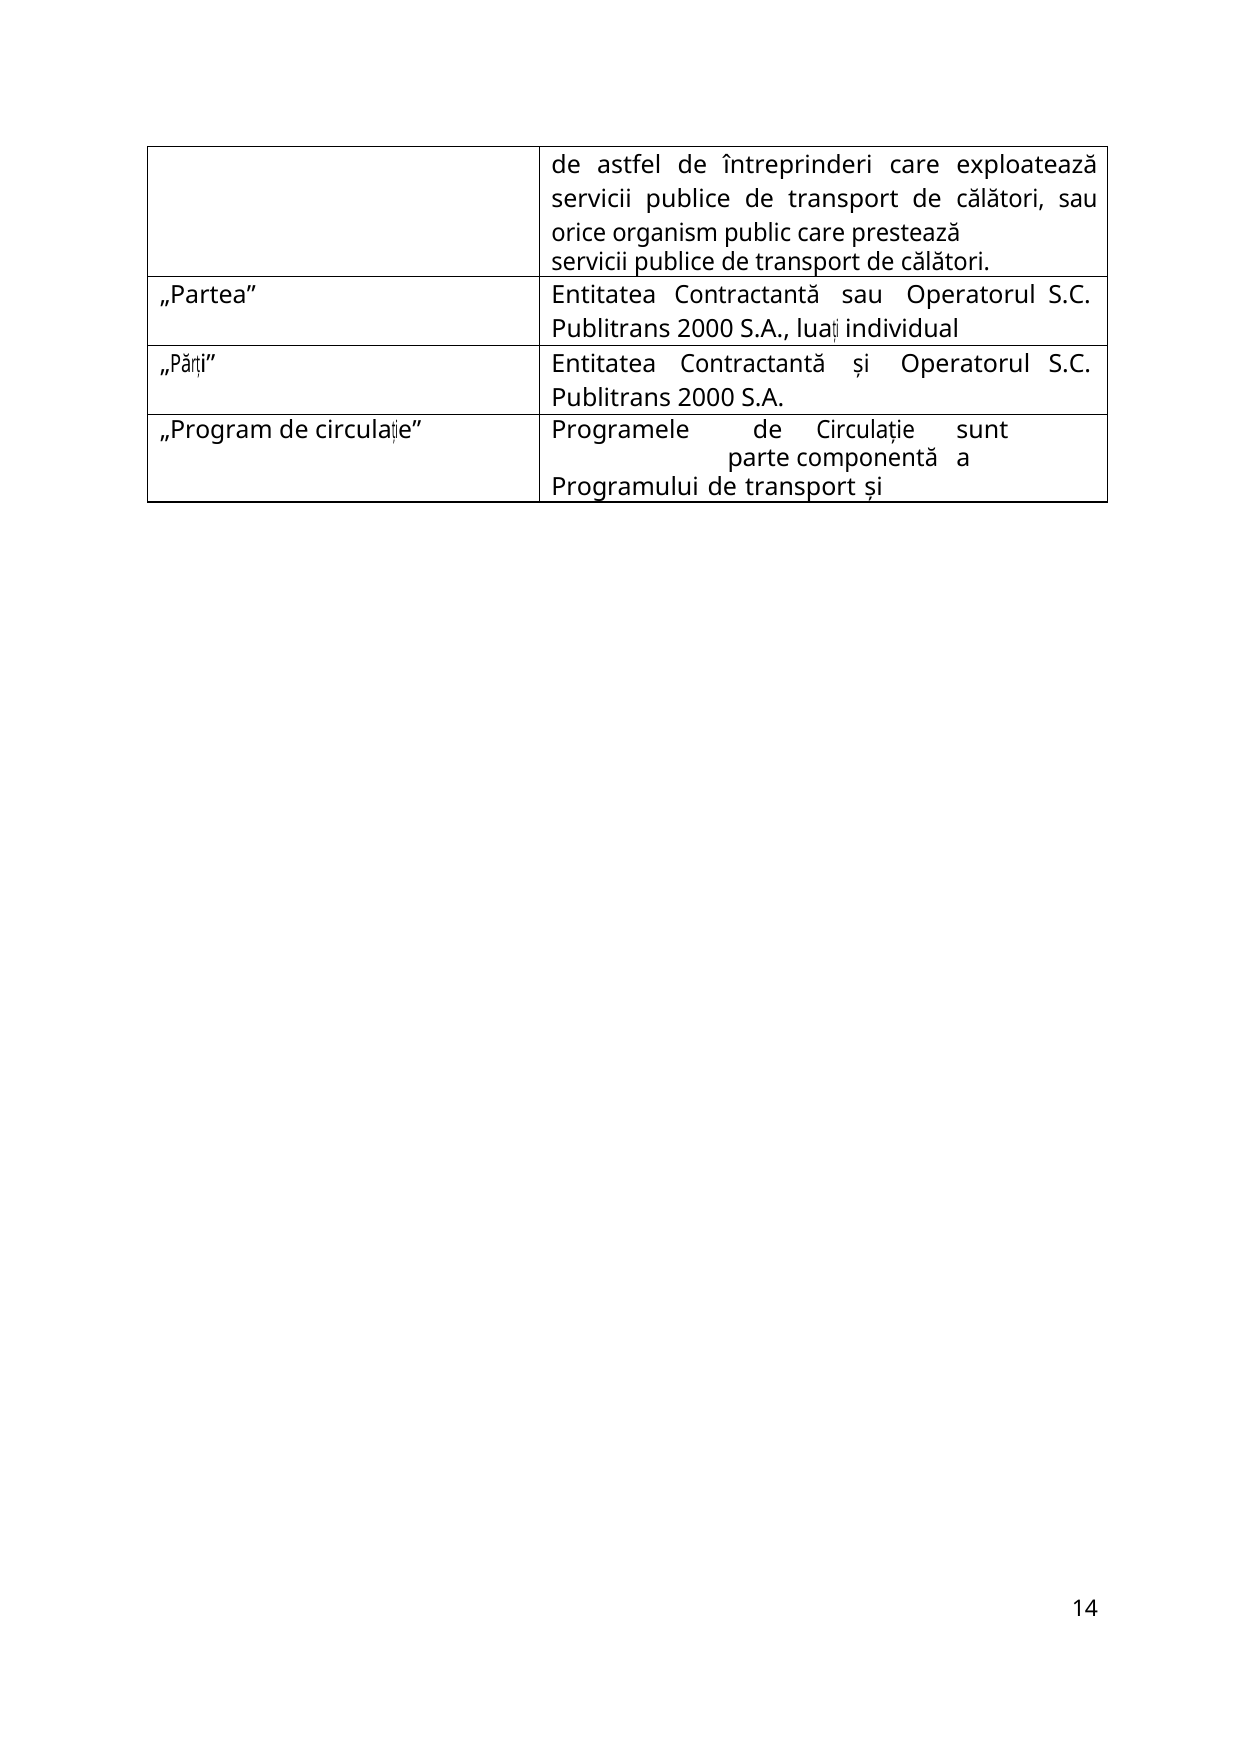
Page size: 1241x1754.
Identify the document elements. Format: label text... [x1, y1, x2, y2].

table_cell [148, 147, 539, 276]
table_cell „Părți” [148, 346, 539, 414]
table_cell Programele de Circulaţie sunt parte componentă a Programului de transport și [540, 415, 1107, 501]
table_cell Entitatea Contractantă și Operatorul S.C. Publitrans 2000 S.A. [540, 346, 1107, 414]
table_cell „Partea” [148, 277, 539, 345]
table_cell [540, 147, 1107, 276]
table_cell Entitatea Contractantă sau Operatorul S.C. Publitrans 2000 S.A., luați individual [540, 277, 1107, 345]
table_cell „Program de circulație” [148, 415, 539, 501]
